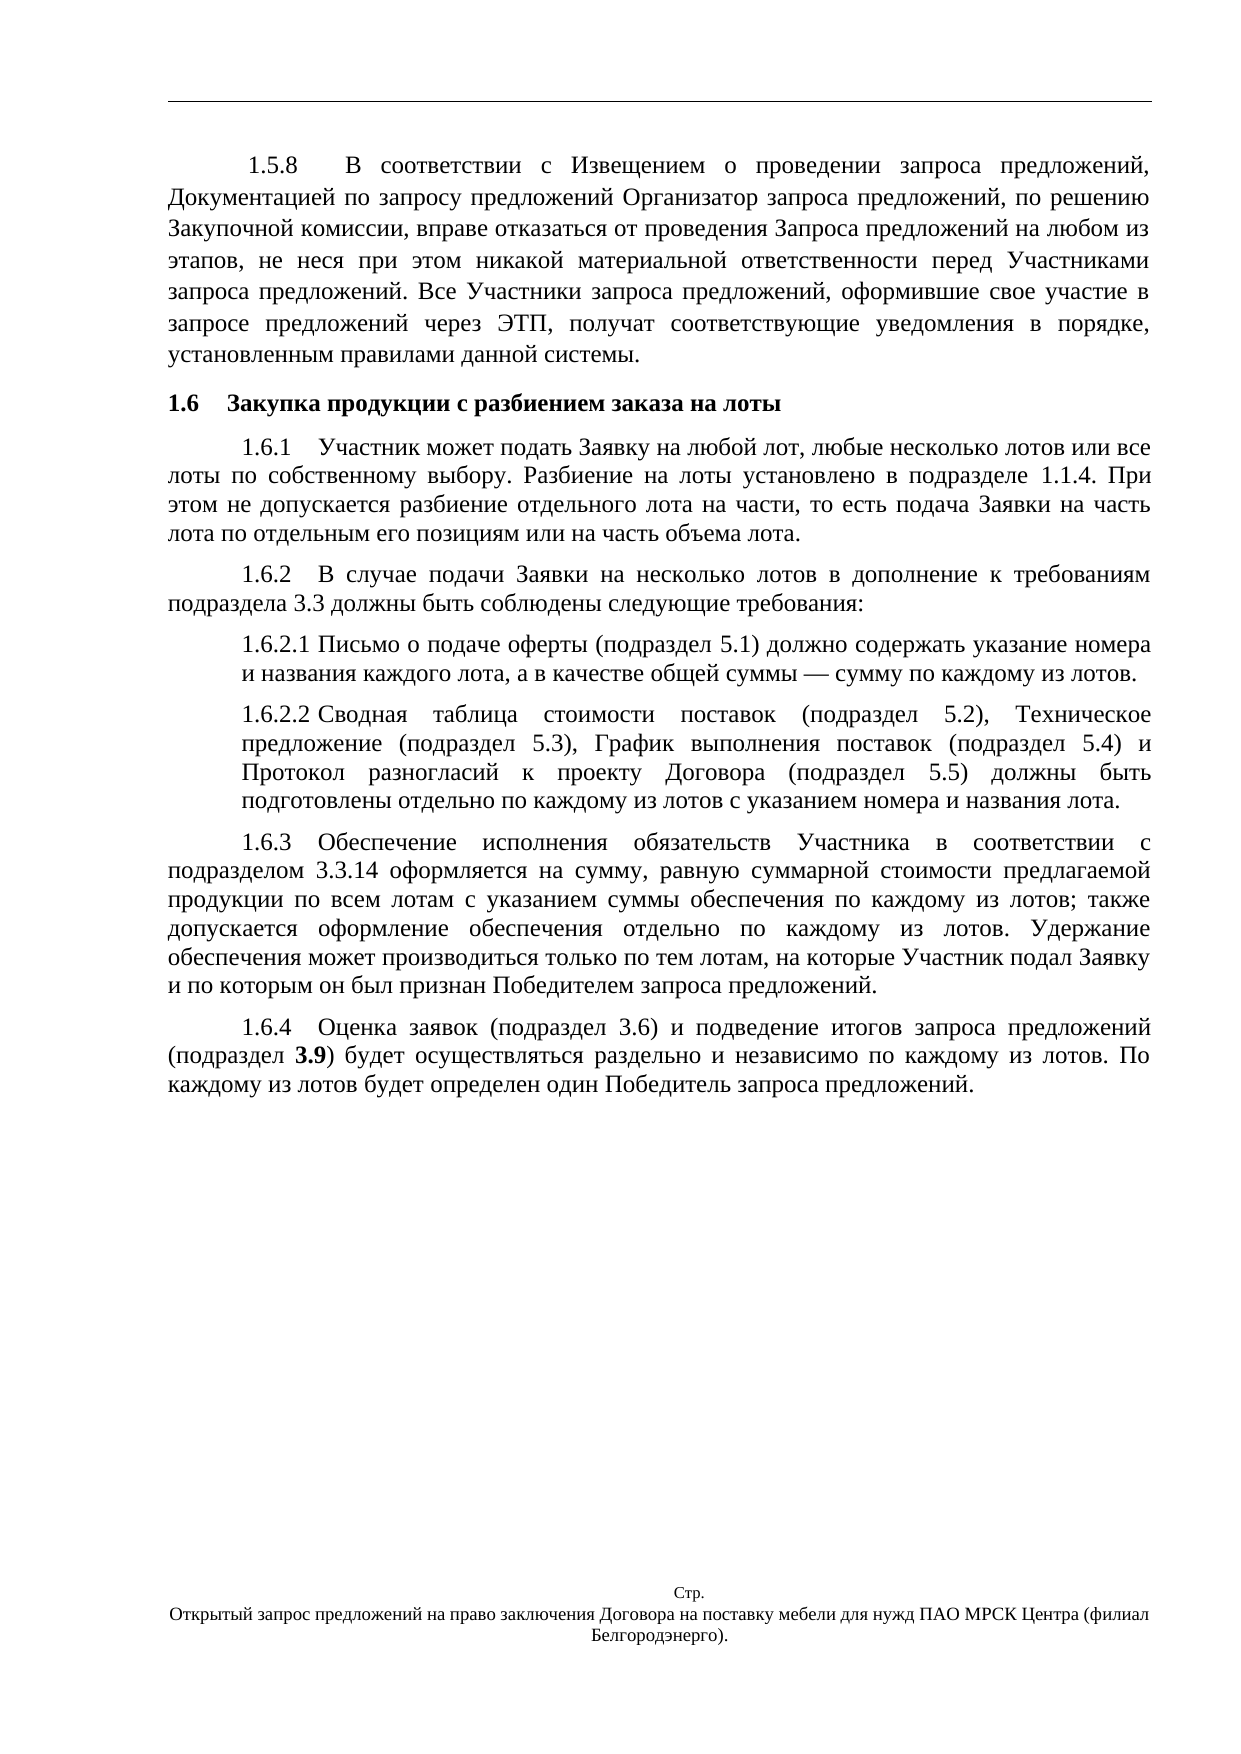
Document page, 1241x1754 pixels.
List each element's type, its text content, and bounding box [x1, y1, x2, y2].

list В соответствии с Извещением о проведении запроса предложений, Документацией по запросу предложений Организатор запроса предложений, по решению Закупочной комиссии, вправе отказаться от проведения Запроса предложений на любом из этапов, не неся при этом никакой материальной ответственности перед Участниками запроса предложений. Все Участники запроса предложений, оформившие свое участие в запросе предложений через ЭТП, получат соответствующие уведомления в порядке, установленным правилами данной системы. [168, 150, 1150, 368]
subtitle Закупка продукции с разбиением заказа на лоты [168, 388, 1152, 416]
